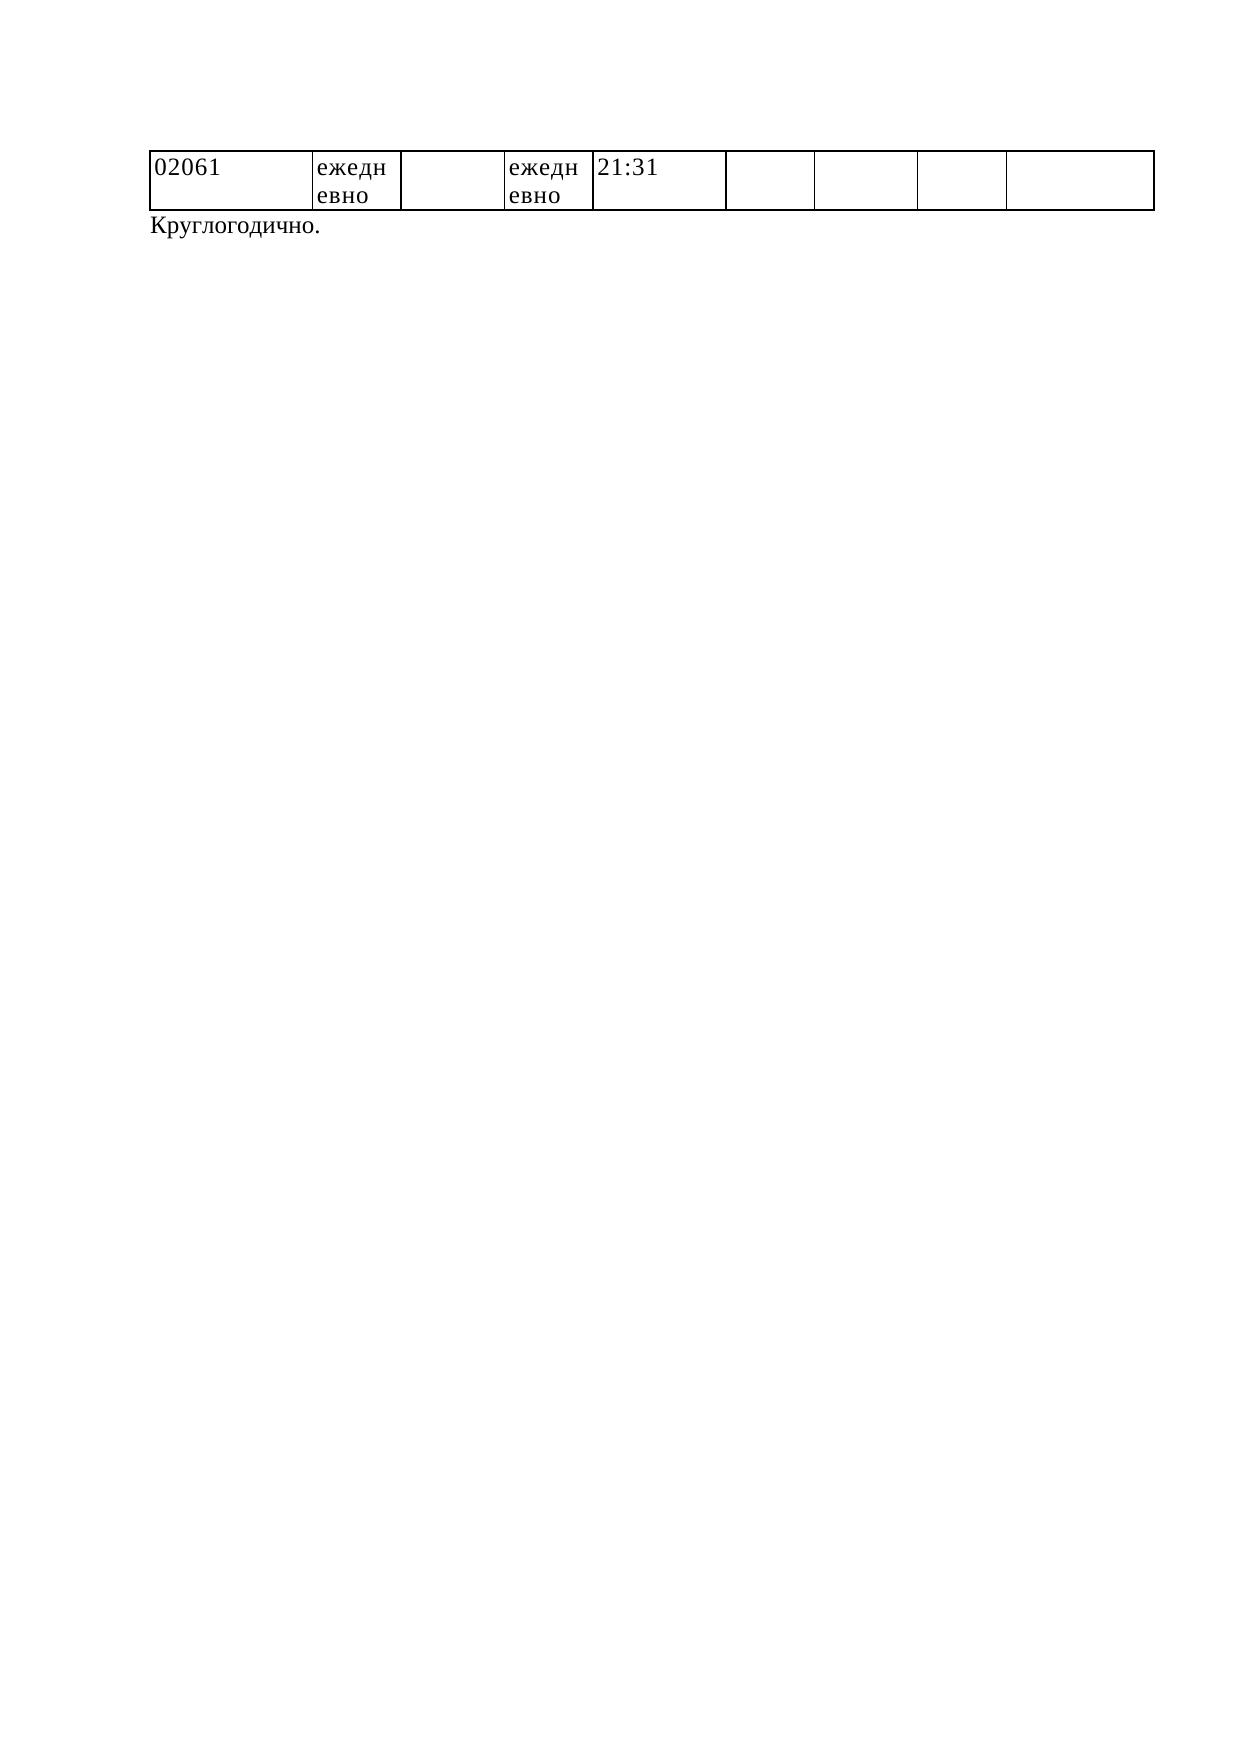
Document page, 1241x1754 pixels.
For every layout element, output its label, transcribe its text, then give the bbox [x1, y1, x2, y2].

table_cell [727, 152, 814, 209]
table_cell [815, 152, 917, 209]
table_cell [402, 152, 504, 209]
text Круглогодично. [150, 211, 1090, 239]
table_cell 21:31 [594, 152, 725, 209]
table_cell 02061 [151, 152, 312, 209]
table_cell ежедневно [505, 152, 592, 209]
table_cell [1007, 152, 1153, 209]
table_cell ежедневно [313, 152, 400, 209]
table_cell [918, 152, 1006, 209]
